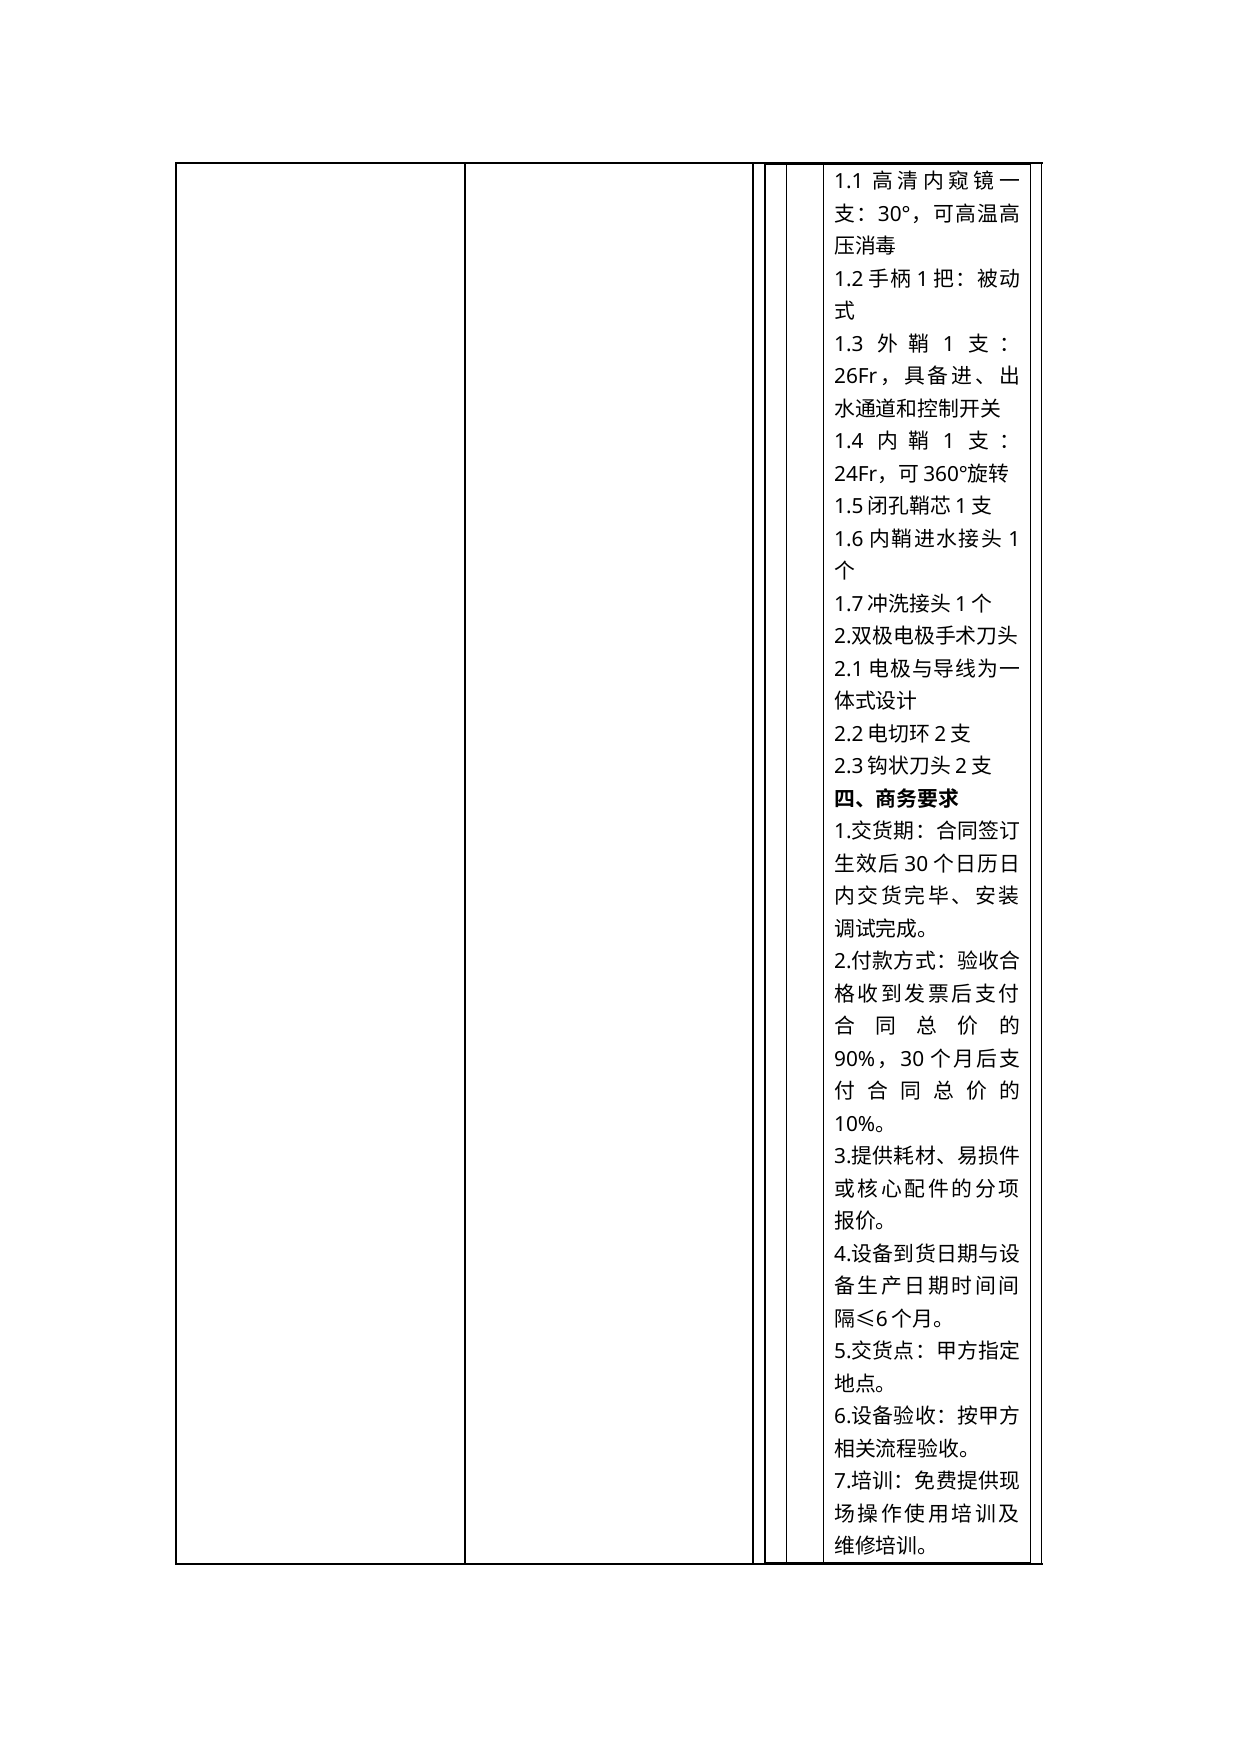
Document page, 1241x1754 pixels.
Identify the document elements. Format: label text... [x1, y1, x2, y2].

table_cell [754, 164, 764, 1563]
table_cell [1031, 164, 1041, 1563]
table_cell [766, 165, 786, 1562]
table_cell [466, 164, 752, 1563]
table_cell 1 [177, 164, 464, 1563]
table_cell [824, 165, 1030, 1562]
table_cell [787, 165, 823, 1562]
